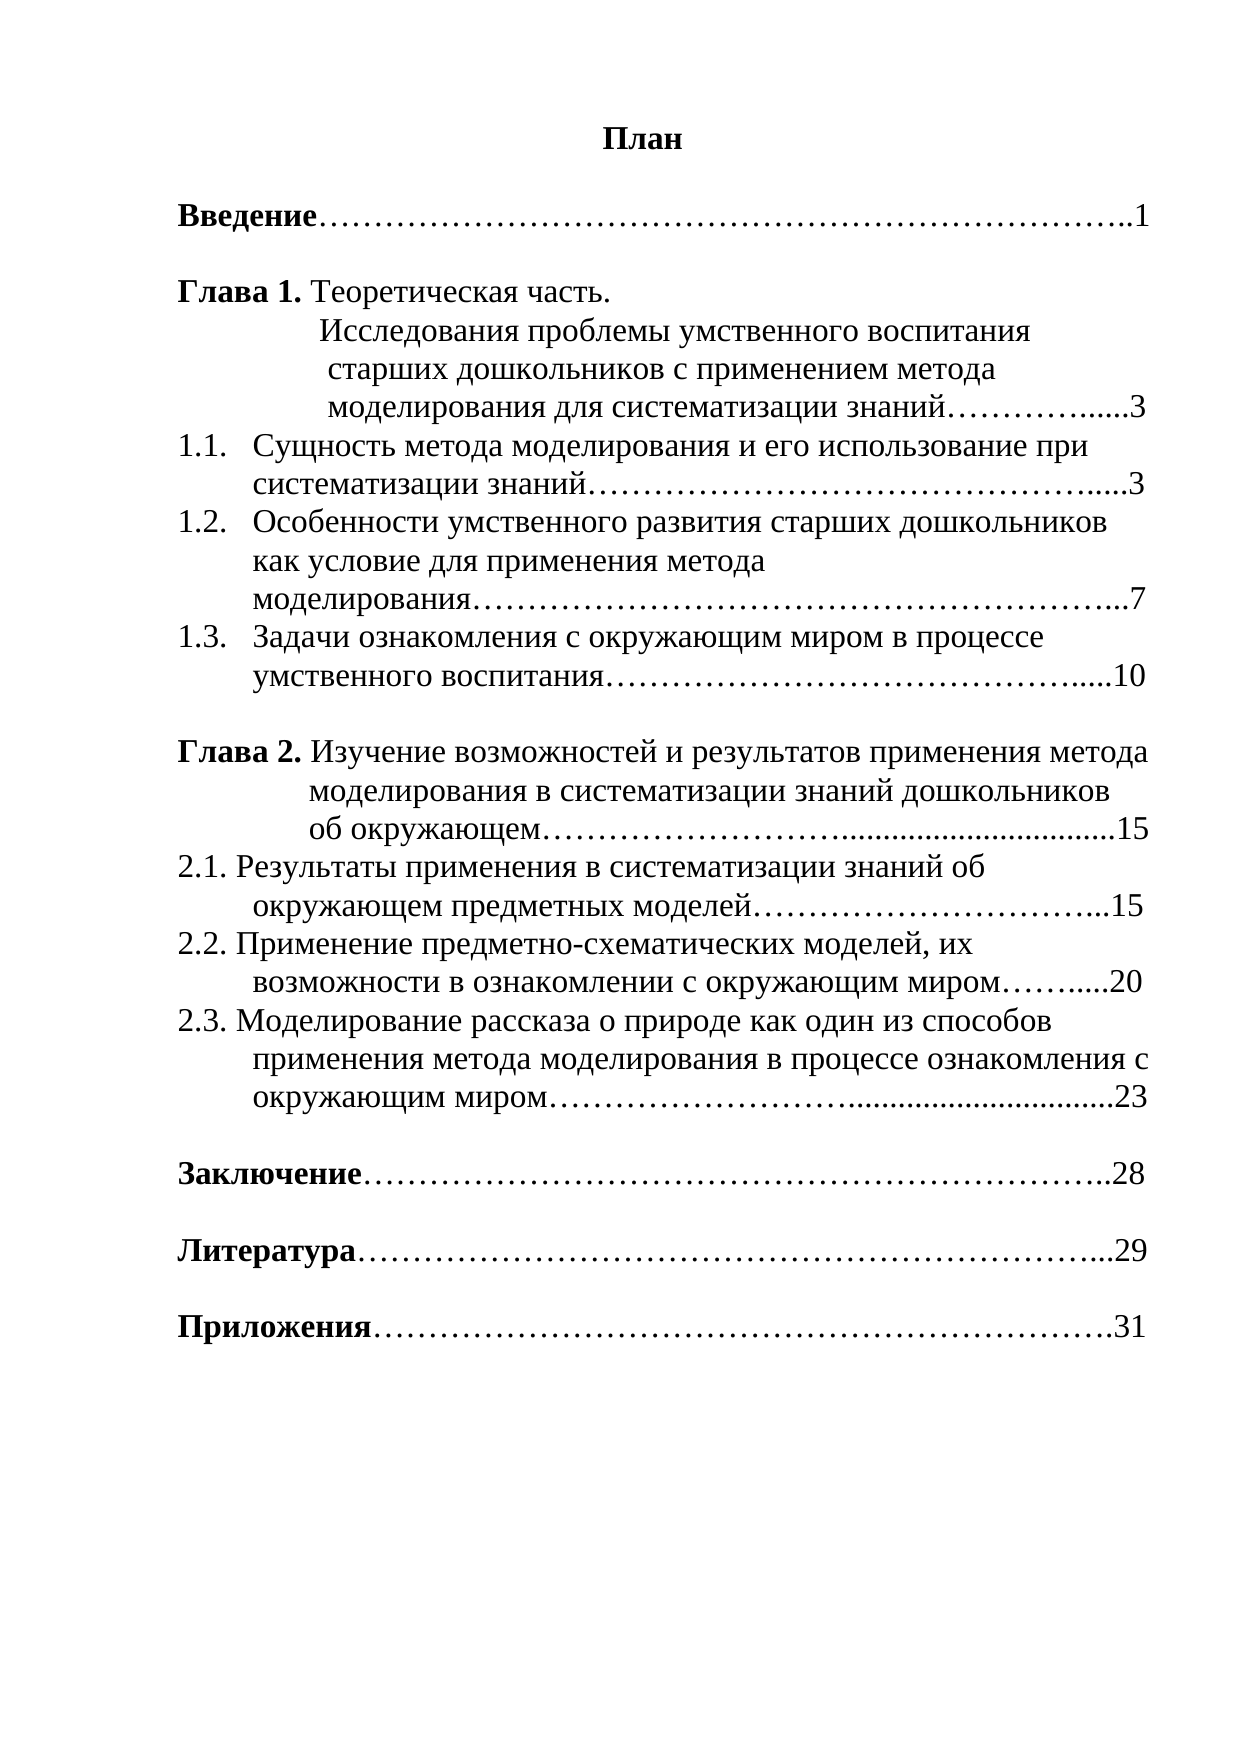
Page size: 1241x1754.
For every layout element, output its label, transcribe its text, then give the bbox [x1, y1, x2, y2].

list Сущность метода моделирования и его использование при систематизации знаний……………………………………….....3 [177, 425, 1152, 501]
text 2.3. Моделирование рассказа о природе как один из способов применения метода моделирования в процессе ознакомления с окружающим миром………………………................................23 [177, 1000, 1152, 1115]
text Глава 2. Изучение возможностей и результатов применения метода моделирования в систематизации знаний дошкольников об окружающем……………………….................................15 [177, 731, 1152, 846]
list Особенности умственного развития старших дошкольников как условие для применения метода моделирования…………………………………………………...7 [177, 501, 1152, 616]
text 2.1. Результаты применения в систематизации знаний об окружающем предметных моделей…………………………...15 [177, 846, 1152, 923]
text Заключение…………………………………………………………..28 [177, 1153, 1152, 1191]
text Приложения………………………………………………………….31 [177, 1306, 1152, 1345]
text Исследования проблемы умственного воспитания старших дошкольников с применением метода моделирования для систематизации знаний…………......3 [177, 310, 1152, 425]
subtitle Введение………………………………………………………………..1 [177, 195, 1152, 233]
text Глава 1. Теоретическая часть. [177, 271, 1152, 310]
text Литература…………………………………………………………...29 [177, 1230, 1152, 1268]
subtitle План [177, 118, 1152, 156]
text 2.2. Применение предметно-схематических моделей, их возможности в ознакомлении с окружающим миром…….....20 [177, 923, 1152, 1000]
list Задачи ознакомления с окружающим миром в процессе умственного воспитания…………………………………….....10 [177, 616, 1152, 693]
